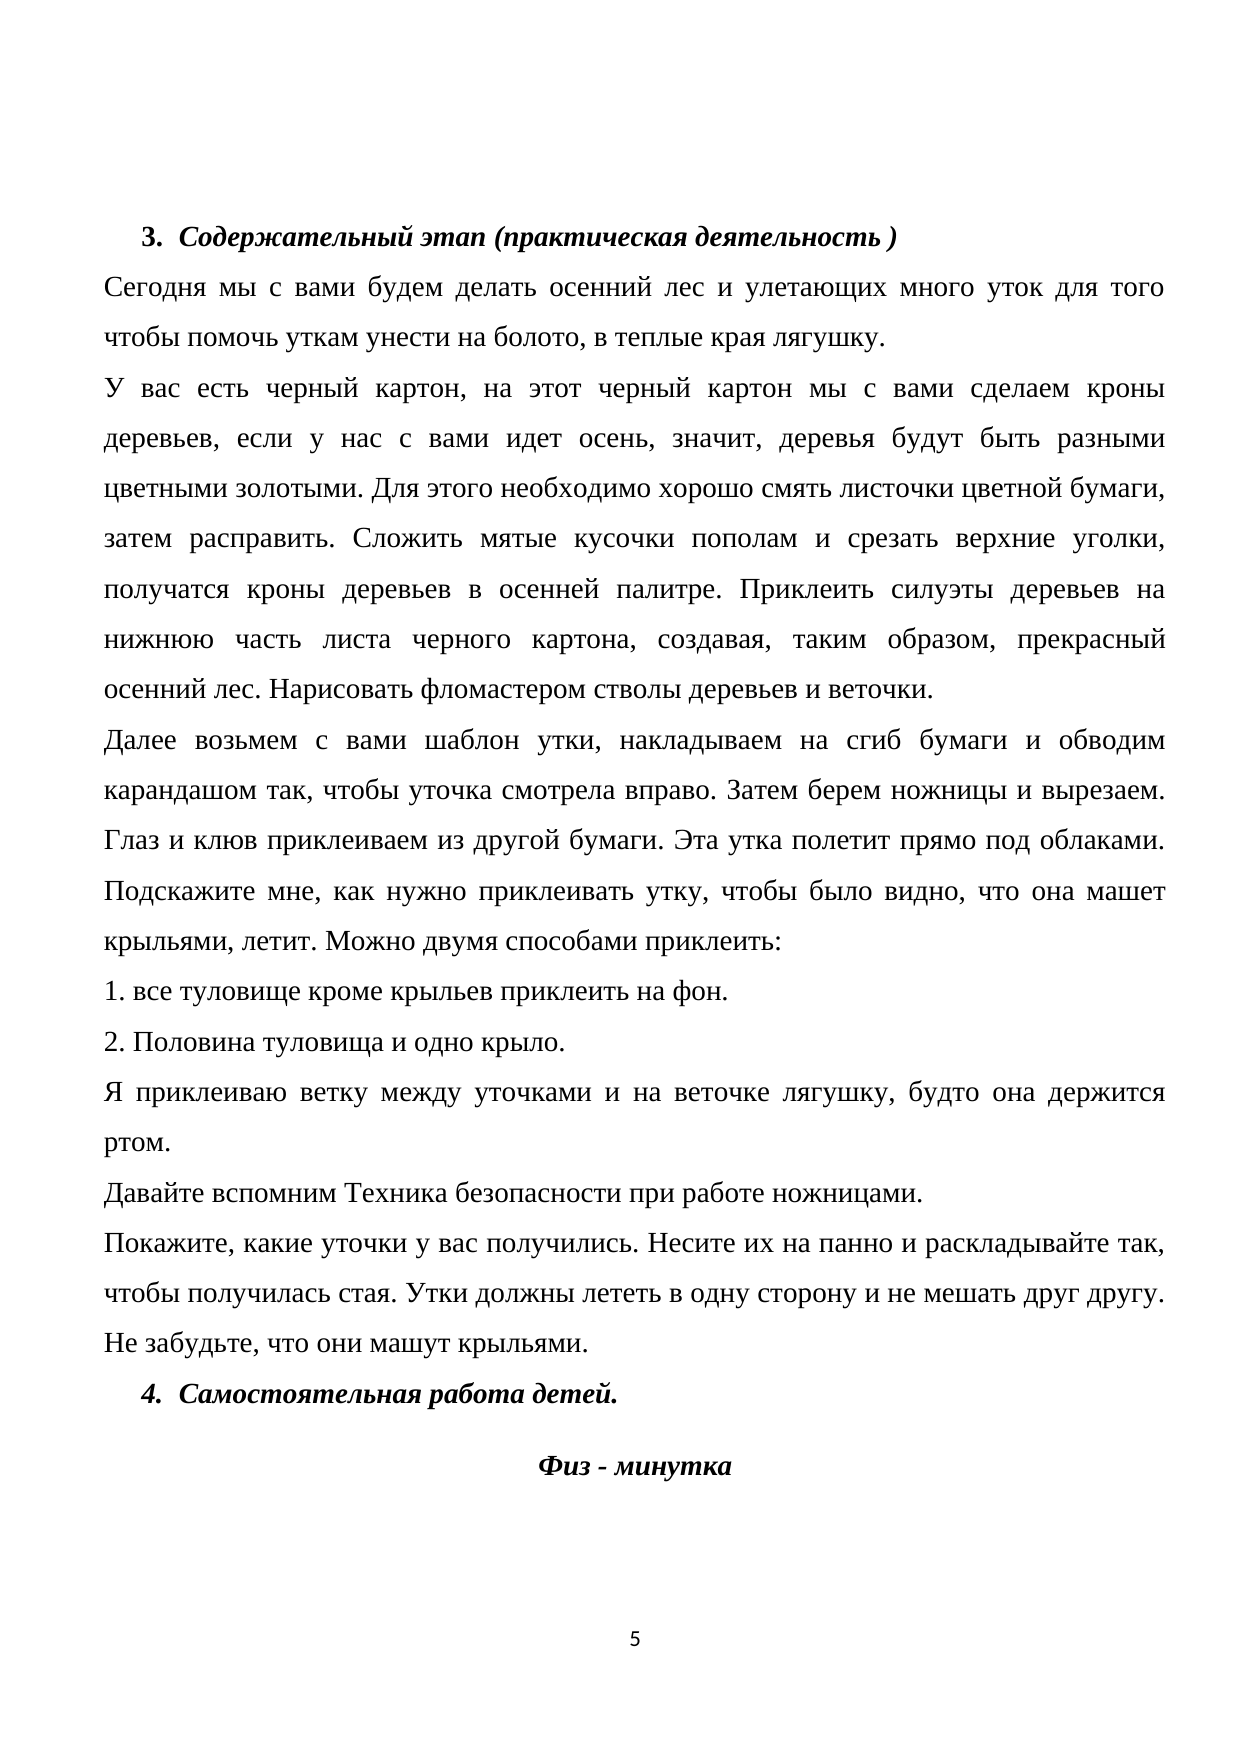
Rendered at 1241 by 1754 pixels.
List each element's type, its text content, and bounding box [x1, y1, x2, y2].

text Покажите, какие уточки у вас получились. Несите их на панно и раскладывайте так, чтобы получилась стая. Утки должны лететь в одну сторону и не мешать друг другу. Не забудьте, что они машут крыльями. [103, 1225, 1167, 1359]
text 2. Половина туловища и одно крыло. [103, 1024, 1167, 1057]
text Давайте вспомним Техника безопасности при работе ножницами. [103, 1175, 1167, 1208]
list Содержательный этап (практическая деятельность ) [141, 219, 1167, 252]
list Самостоятельная работа детей. [141, 1376, 1167, 1409]
text Я приклеиваю ветку между уточками и на веточке лягушку, будто она держится ртом. [103, 1074, 1167, 1158]
text Далее возьмем с вами шаблон утки, накладываем на сгиб бумаги и обводим карандашом так, чтобы уточка смотрела вправо. Затем берем ножницы и вырезаем. Глаз и клюв приклеиваем из другой бумаги. Эта утка полетит прямо под облаками. Подскажите мне, как нужно приклеивать утку, чтобы было видно, что она машет крыльями, летит. Можно двумя способами приклеить: [103, 722, 1167, 957]
text 1. все туловище кроме крыльев приклеить на фон. [103, 973, 1167, 1007]
text У вас есть черный картон, на этот черный картон мы с вами сделаем кроны деревьев, если у нас с вами идет осень, значит, деревья будут быть разными цветными золотыми. Для этого необходимо хорошо смять листочки цветной бумаги, затем расправить. Сложить мятые кусочки пополам и срезать верхние уголки, получатся кроны деревьев в осенней палитре. Приклеить силуэты деревьев на нижнюю часть листа черного картона, создавая, таким образом, прекрасный осенний лес. Нарисовать фломастером стволы деревьев и веточки. [103, 370, 1167, 705]
text Физ - минутка [103, 1448, 1167, 1482]
text Сегодня мы с вами будем делать осенний лес и улетающих много уток для того чтобы помочь уткам унести на болото, в теплые края лягушку. [103, 269, 1167, 353]
